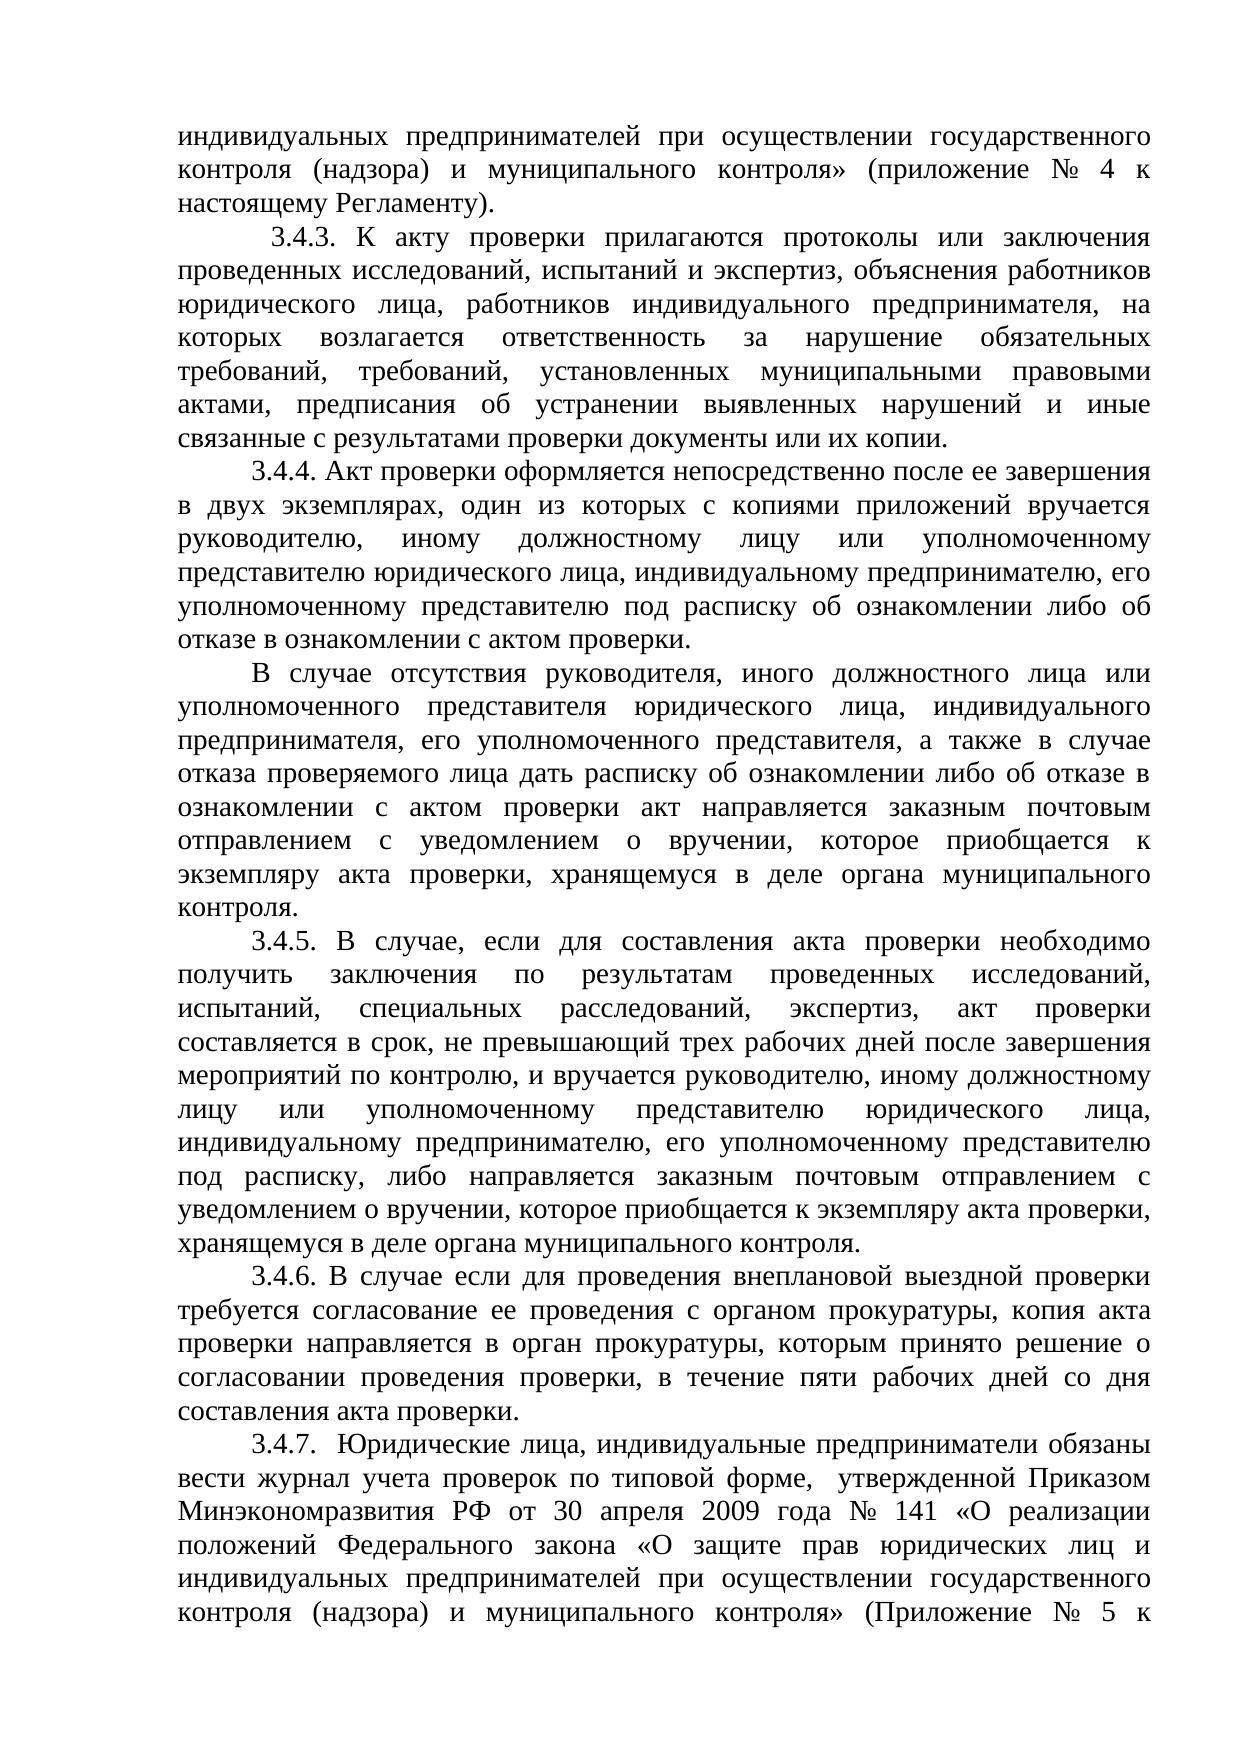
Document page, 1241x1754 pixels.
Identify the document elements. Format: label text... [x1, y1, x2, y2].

text 3.4.4. Акт проверки оформляется непосредственно после ее завершения в двух экземплярах, один из которых с копиями приложений вручается руководителю, иному должностному лицу или уполномоченному представителю юридического лица, индивидуальному предпринимателю, его уполномоченному представителю под расписку об ознакомлении либо об отказе в ознакомлении с актом проверки. [177, 453, 1152, 655]
text В случае отсутствия руководителя, иного должностного лица или уполномоченного представителя юридического лица, индивидуального предпринимателя, его уполномоченного представителя, а также в случае отказа проверяемого лица дать расписку об ознакомлении либо об отказе в ознакомлении с актом проверки акт направляется заказным почтовым отправлением с уведомлением о вручении, которое приобщается к экземпляру акта проверки, хранящемуся в деле органа муниципального контроля. [177, 655, 1152, 923]
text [177, 118, 1152, 219]
text 3.4.6. В случае если для проведения внеплановой выездной проверки требуется согласование ее проведения с органом прокуратуры, копия акта проверки направляется в орган прокуратуры, которым принято решение о согласовании проведения проверки, в течение пяти рабочих дней со дня составления акта проверки. [177, 1258, 1152, 1426]
text 3.4.3. К акту проверки прилагаются протоколы или заключения проведенных исследований, испытаний и экспертиз, объяснения работников юридического лица, работников индивидуального предпринимателя, на которых возлагается ответственность за нарушение обязательных требований, требований, установленных муниципальными правовыми актами, предписания об устранении выявленных нарушений и иные связанные с результатами проверки документы или их копии. [177, 219, 1152, 453]
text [177, 1426, 1152, 1627]
text 3.4.5. В случае, если для составления акта проверки необходимо получить заключения по результатам проведенных исследований, испытаний, специальных расследований, экспертиз, акт проверки составляется в срок, не превышающий трех рабочих дней после завершения мероприятий по контролю, и вручается руководителю, иному должностному лицу или уполномоченному представителю юридического лица, индивидуальному предпринимателю, его уполномоченному представителю под расписку, либо направляется заказным почтовым отправлением с уведомлением о вручении, которое приобщается к экземпляру акта проверки, хранящемуся в деле органа муниципального контроля. [177, 923, 1152, 1258]
